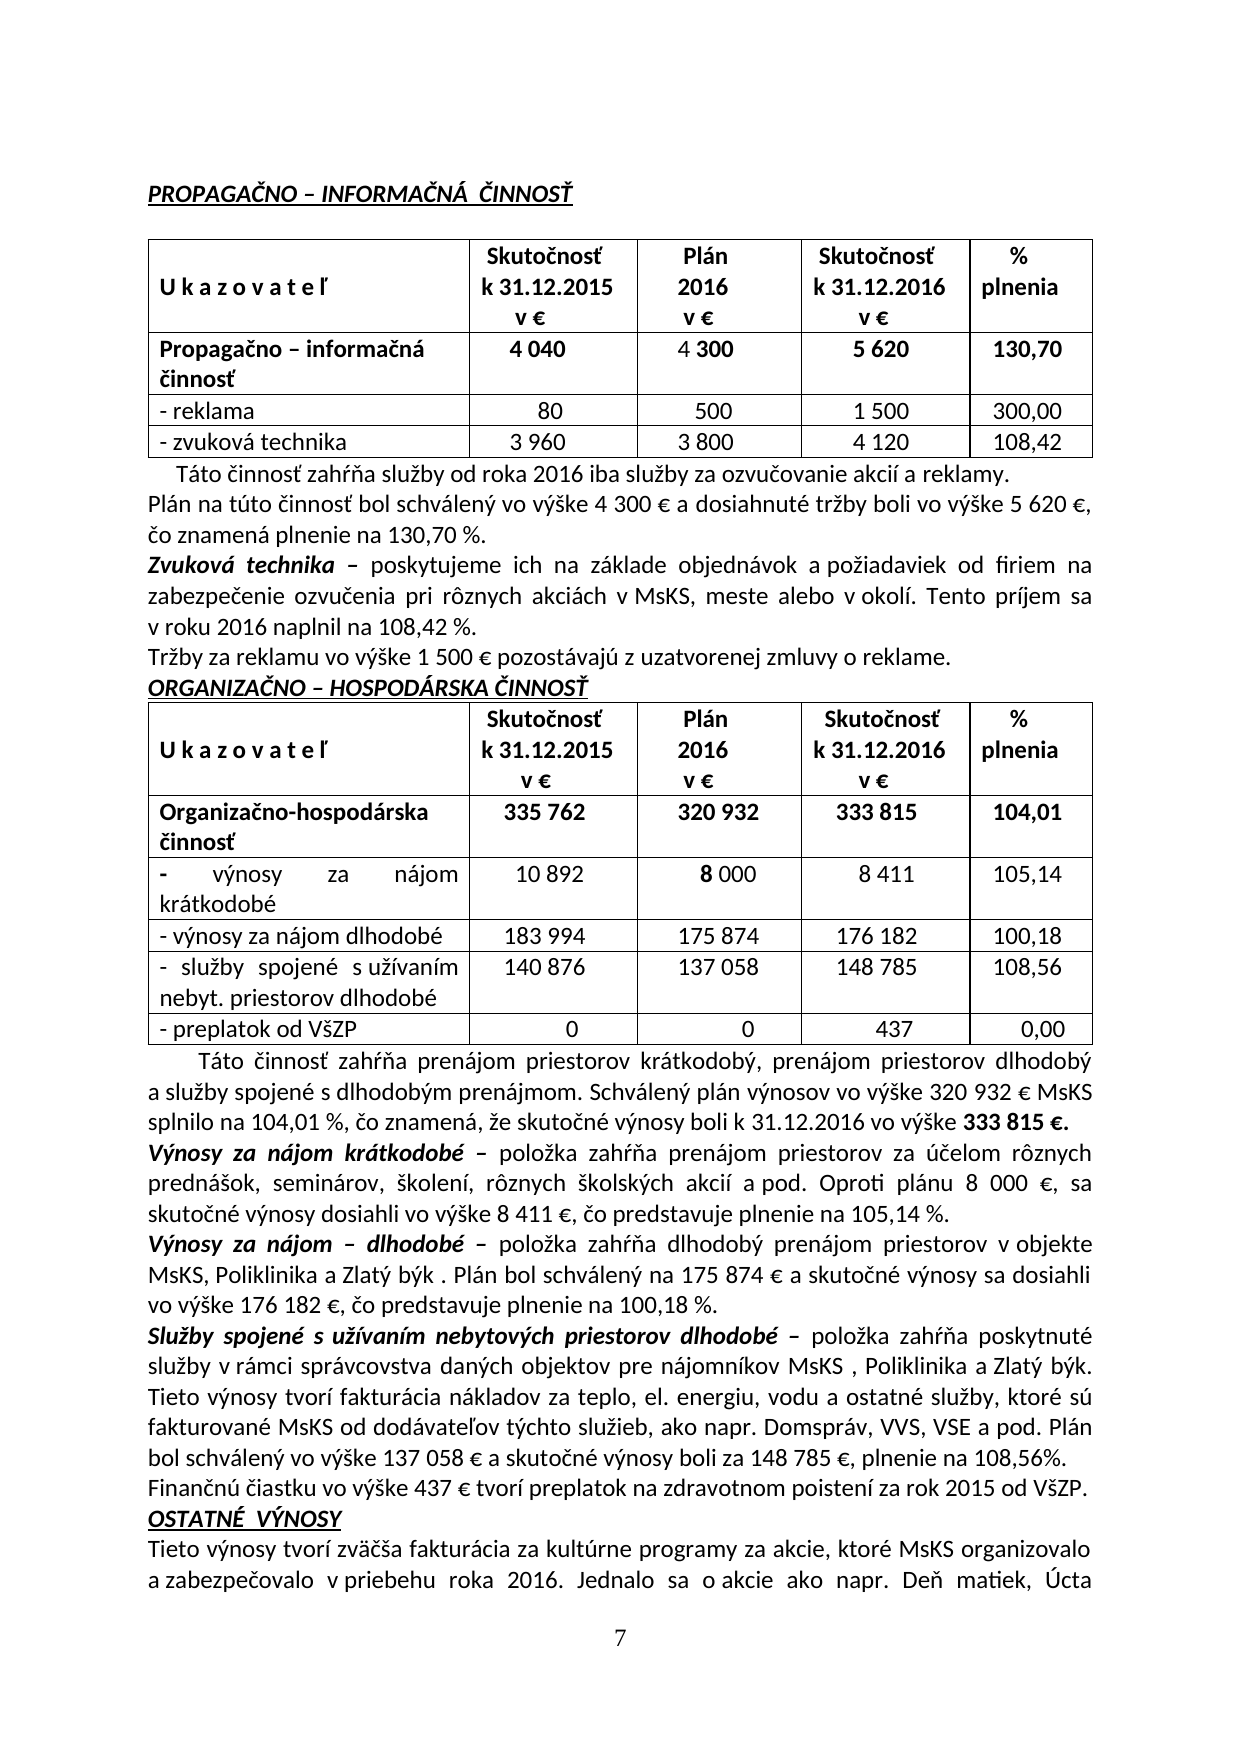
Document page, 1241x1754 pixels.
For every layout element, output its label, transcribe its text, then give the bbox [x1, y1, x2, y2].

text Výnosy za nájom – dlhodobé – položka zahŕňa dlhodobý prenájom priestorov v objekte MsKS, Poliklinika a Zlatý býk . Plán bol schválený na 175 874 € a skutočné výnosy sa dosiahli vo výške 176 182 €, čo predstavuje plnenie na 100,18 %. [148, 1228, 1093, 1320]
table_cell 140 876 [470, 952, 637, 1013]
table_header Plán 2016 v € [638, 703, 801, 795]
text PROPAGAČNO – INFORMAČNÁ ČINNOSŤ [148, 178, 1093, 209]
table_cell 105,14 [971, 858, 1092, 919]
table_cell Organizačno-hospodárska činnosť [149, 796, 469, 857]
table_cell 10 892 [470, 858, 637, 919]
table_header % plnenia [971, 240, 1092, 332]
text Táto činnosť zahŕňa služby od roka 2016 iba služby za ozvučovanie akcií a reklamy. [148, 458, 1093, 488]
table_cell 0,00 [971, 1014, 1092, 1044]
table_header % plnenia [971, 703, 1092, 795]
table_cell 0 [638, 1014, 801, 1044]
table_cell 80 [470, 395, 637, 425]
table_cell 3 960 [470, 426, 637, 457]
table_cell - reklama [149, 395, 469, 425]
table_header Plán 2016 v € [638, 240, 801, 332]
text Táto činnosť zahŕňa prenájom priestorov krátkodobý, prenájom priestorov dlhodobý a služby spojené s dlhodobým prenájmom. Schválený plán výnosov vo výške 320 932 € MsKS splnilo na 104,01 %, čo znamená, že skutočné výnosy boli k 31.12.2016 vo výške 333 815 €. [148, 1045, 1093, 1137]
table_cell 1 500 [802, 395, 969, 425]
table_cell - výnosy za nájom dlhodobé [149, 920, 469, 951]
table_cell 183 994 [470, 920, 637, 951]
table_cell 320 932 [638, 796, 801, 857]
text Výnosy za nájom krátkodobé – položka zahŕňa prenájom priestorov za účelom rôznych prednášok, seminárov, školení, rôznych školských akcií a pod. Oproti plánu 8 000 €, sa skutočné výnosy dosiahli vo výške 8 411 €, čo predstavuje plnenie na 105,14 %. [148, 1137, 1093, 1228]
table_cell 175 874 [638, 920, 801, 951]
table_cell 333 815 [802, 796, 969, 857]
text OSTATNÉ VÝNOSY [148, 1503, 1093, 1533]
table_cell 437 [802, 1014, 969, 1044]
table_header Skutočnosť k 31.12.2016 v € [802, 703, 969, 795]
table_header U k a z o v a t e ľ [149, 703, 469, 795]
table_cell 4 300 [638, 333, 801, 394]
table_cell 108,42 [971, 426, 1092, 457]
table_cell - služby spojené s užívaním nebyt. priestorov dlhodobé [149, 952, 469, 1013]
table_cell 176 182 [802, 920, 969, 951]
table_cell 100,18 [971, 920, 1092, 951]
table_cell 8 000 [638, 858, 801, 919]
text Tržby za reklamu vo výške 1 500 € pozostávajú z uzatvorenej zmluvy o reklame. [148, 641, 1093, 672]
table_cell 108,56 [971, 952, 1092, 1013]
table_cell 130,70 [971, 333, 1092, 394]
table_cell Propagačno – informačná činnosť [149, 333, 469, 394]
table_header Skutočnosť k 31.12.2016 v € [802, 240, 969, 332]
table_cell 137 058 [638, 952, 801, 1013]
table_cell - výnosy za nájom krátkodobé [149, 858, 469, 919]
table_cell 0 [470, 1014, 637, 1044]
table_header Skutočnosť k 31.12.2015 v € [470, 703, 637, 795]
text Finančnú čiastku vo výške 437 € tvorí preplatok na zdravotnom poistení za rok 2015 od VšZP. [148, 1472, 1093, 1503]
table_cell 3 800 [638, 426, 801, 457]
text Služby spojené s užívaním nebytových priestorov dlhodobé – položka zahŕňa poskytnuté služby v rámci správcovstva daných objektov pre nájomníkov MsKS , Poliklinika a Zlatý býk. Tieto výnosy tvorí fakturácia nákladov za teplo, el. energiu, vodu a ostatné služby, ktoré sú fakturované MsKS od dodávateľov týchto služieb, ako napr. Domspráv, VVS, VSE a pod. Plán bol schválený vo výške 137 058 € a skutočné výnosy boli za 148 785 €, plnenie na 108,56%. [148, 1320, 1093, 1472]
table_cell 500 [638, 395, 801, 425]
table_cell 335 762 [470, 796, 637, 857]
text Zvuková technika – poskytujeme ich na základe objednávok a požiadaviek od firiem na zabezpečenie ozvučenia pri rôznych akciách v MsKS, meste alebo v okolí. Tento príjem sa v roku 2016 naplnil na 108,42 %. [148, 549, 1093, 641]
table_cell 300,00 [971, 395, 1092, 425]
table_header Skutočnosť k 31.12.2015 v € [470, 240, 637, 332]
table_cell 8 411 [802, 858, 969, 919]
table_cell 104,01 [971, 796, 1092, 857]
table_cell 4 040 [470, 333, 637, 394]
table_header U k a z o v a t e ľ [149, 240, 469, 332]
table_cell - preplatok od VšZP [149, 1014, 469, 1044]
table_cell 5 620 [802, 333, 969, 394]
text ORGANIZAČNO – HOSPODÁRSKA ČINNOSŤ [148, 672, 1093, 702]
table_cell 4 120 [802, 426, 969, 457]
table_cell 148 785 [802, 952, 969, 1013]
table_cell - zvuková technika [149, 426, 469, 457]
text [148, 1533, 1093, 1594]
text Plán na túto činnosť bol schválený vo výške 4 300 € a dosiahnuté tržby boli vo výške 5 620 €, čo znamená plnenie na 130,70 %. [148, 488, 1093, 549]
